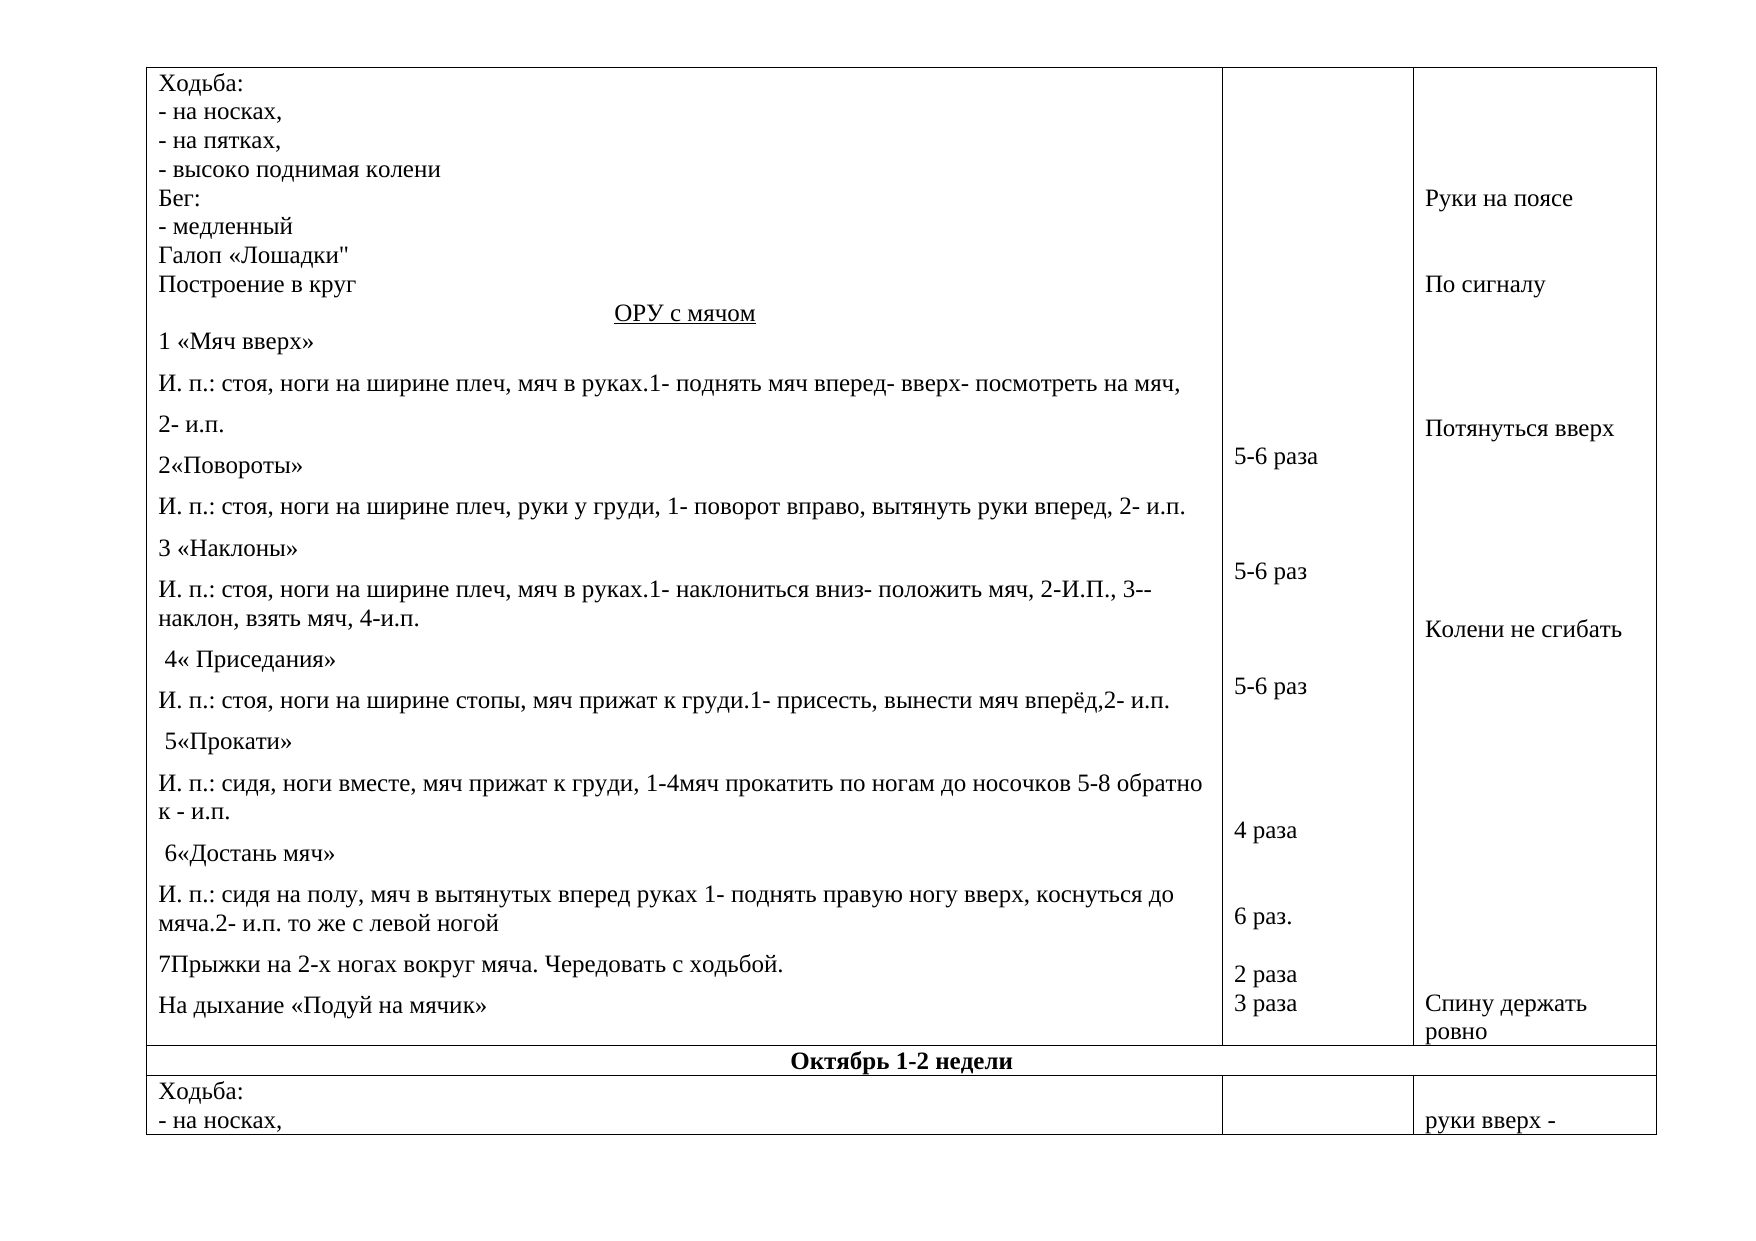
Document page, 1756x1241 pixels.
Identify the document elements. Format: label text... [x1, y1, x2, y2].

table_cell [147, 1076, 1222, 1133]
table_cell Руки на поясе По сигналу Потянуться вверх Колени не сгибать Спину держать ровно [1414, 68, 1656, 1045]
table_cell Октябрь 1-2 недели [147, 1046, 1656, 1075]
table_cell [1223, 1076, 1413, 1133]
table_cell Ходьба: - на носках, - на пятках, - высоко поднимая колени Бег: - медленный Галоп «Лошадки" Построение в круг ОРУ с мячом 1 «Мяч вверх» И. п.: стоя, ноги на ширине плеч, мяч в руках.1- поднять мяч вперед- вверх- посмотреть на мяч, 2- и.п. 2«Повороты» И. п.: стоя, ноги на ширине плеч, руки у груди, 1- поворот вправо, вытянуть руки вперед, 2- и.п. 3 «Наклоны» И. п.: стоя, ноги на ширине плеч, мяч в руках.1- наклониться вниз- положить мяч, 2-И.П., 3--наклон, взять мяч, 4-и.п. 4« Приседания» И. п.: стоя, ноги на ширине стопы, мяч прижат к груди.1- присесть, вынести мяч вперёд,2- и.п. 5«Прокати» И. п.: сидя, ноги вместе, мяч прижат к груди, 1-4мяч прокатить по ногам до носочков 5-8 обратно к - и.п. 6«Достань мяч» И. п.: сидя на полу, мяч в вытянутых вперед руках 1- поднять правую ногу вверх, коснуться до мяча.2- и.п. то же с левой ногой 7Прыжки на 2-х ногах вокруг мяча. Чередовать с ходьбой. На дыхание «Подуй на мячик» [147, 68, 1222, 1045]
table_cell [1414, 1076, 1656, 1133]
table_cell 5-6 раза 5-6 раз 5-6 раз 4 раза 6 раз. 2 раза 3 раза [1223, 68, 1413, 1045]
